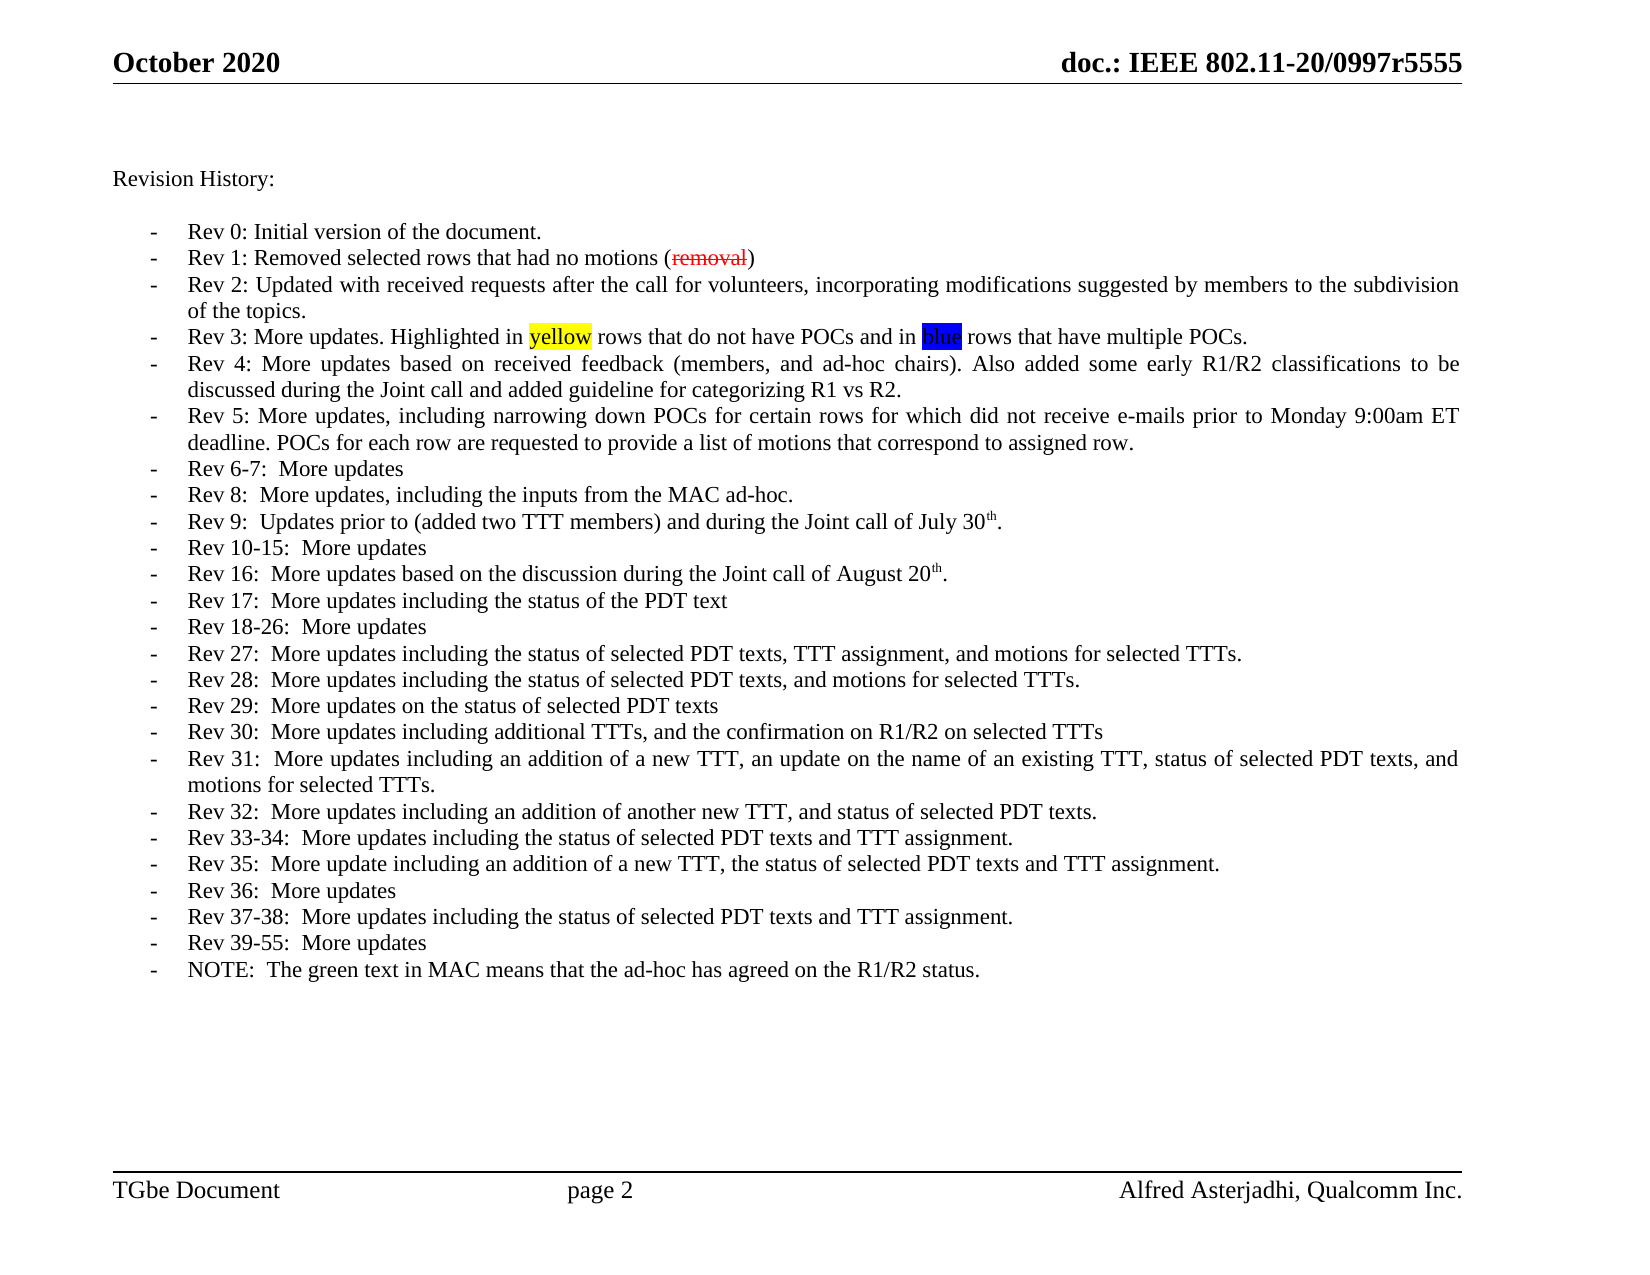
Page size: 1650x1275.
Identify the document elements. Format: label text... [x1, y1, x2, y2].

list Rev 5: More updates, including narrowing down POCs for certain rows for which did not receive e-mails prior to Monday 9:00am ET deadline. POCs for each row are requested to provide a list of motions that correspond to assigned row. [150, 402, 1462, 455]
list Rev 6-7: More updates [150, 455, 1462, 481]
list Rev 4: More updates based on received feedback (members, and ad-hoc chairs). Also added some early R1/R2 classifications to be discussed during the Joint call and added guideline for categorizing R1 vs R2. [150, 350, 1462, 402]
list Rev 0: Initial version of the document. [150, 218, 1462, 244]
list Rev 2: Updated with received requests after the call for volunteers, incorporating modifications suggested by members to the subdivision of the topics. [150, 271, 1462, 323]
list Rev 8: More updates, including the inputs from the MAC ad-hoc. [150, 481, 1462, 508]
list Rev 35: More update including an addition of a new TTT, the status of selected PDT texts and TTT assignment. [150, 850, 1462, 877]
list Rev 36: More updates [150, 877, 1462, 903]
list NOTE: The green text in MAC means that the ad-hoc has agreed on the R1/R2 status. [150, 956, 1462, 982]
list Rev 17: More updates including the status of the PDT text [150, 587, 1462, 613]
list Rev 10-15: More updates [150, 534, 1462, 561]
list Rev 1: Removed selected rows that had no motions (removal) [150, 244, 1462, 271]
list Rev 3: More updates. Highlighted in yellow rows that do not have POCs and in blue rows that have multiple POCs. [962, 323, 1462, 350]
list Rev 29: More updates on the status of selected PDT texts [150, 692, 1462, 719]
list Rev 33-34: More updates including the status of selected PDT texts and TTT assignment. [150, 824, 1462, 850]
list Rev 9: Updates prior to (added two TTT members) and during the Joint call of July 30th. [150, 508, 1462, 534]
list Rev 37-38: More updates including the status of selected PDT texts and TTT assignment. [150, 903, 1462, 929]
list Rev 30: More updates including additional TTTs, and the confirmation on R1/R2 on selected TTTs [150, 719, 1462, 745]
list Rev 28: More updates including the status of selected PDT texts, and motions for selected TTTs. [150, 666, 1462, 692]
list Rev 31: More updates including an addition of a new TTT, an update on the name of an existing TTT, status of selected PDT texts, and motions for selected TTTs. [150, 745, 1462, 798]
list Rev 32: More updates including an addition of another new TTT, and status of selected PDT texts. [150, 798, 1462, 824]
text Revision History: [112, 165, 1462, 192]
list Rev 16: More updates based on the discussion during the Joint call of August 20th. [150, 561, 1462, 587]
list Rev 27: More updates including the status of selected PDT texts, TTT assignment, and motions for selected TTTs. [150, 639, 1462, 666]
list Rev 3: More updates. Highlighted in yellow rows that do not have POCs and in blue rows that have multiple POCs. [592, 323, 922, 350]
list Rev 3: More updates. Highlighted in yellow rows that do not have POCs and in blue rows that have multiple POCs. [150, 323, 529, 350]
list Rev 18-26: More updates [150, 613, 1462, 639]
list Rev 39-55: More updates [150, 929, 1462, 956]
